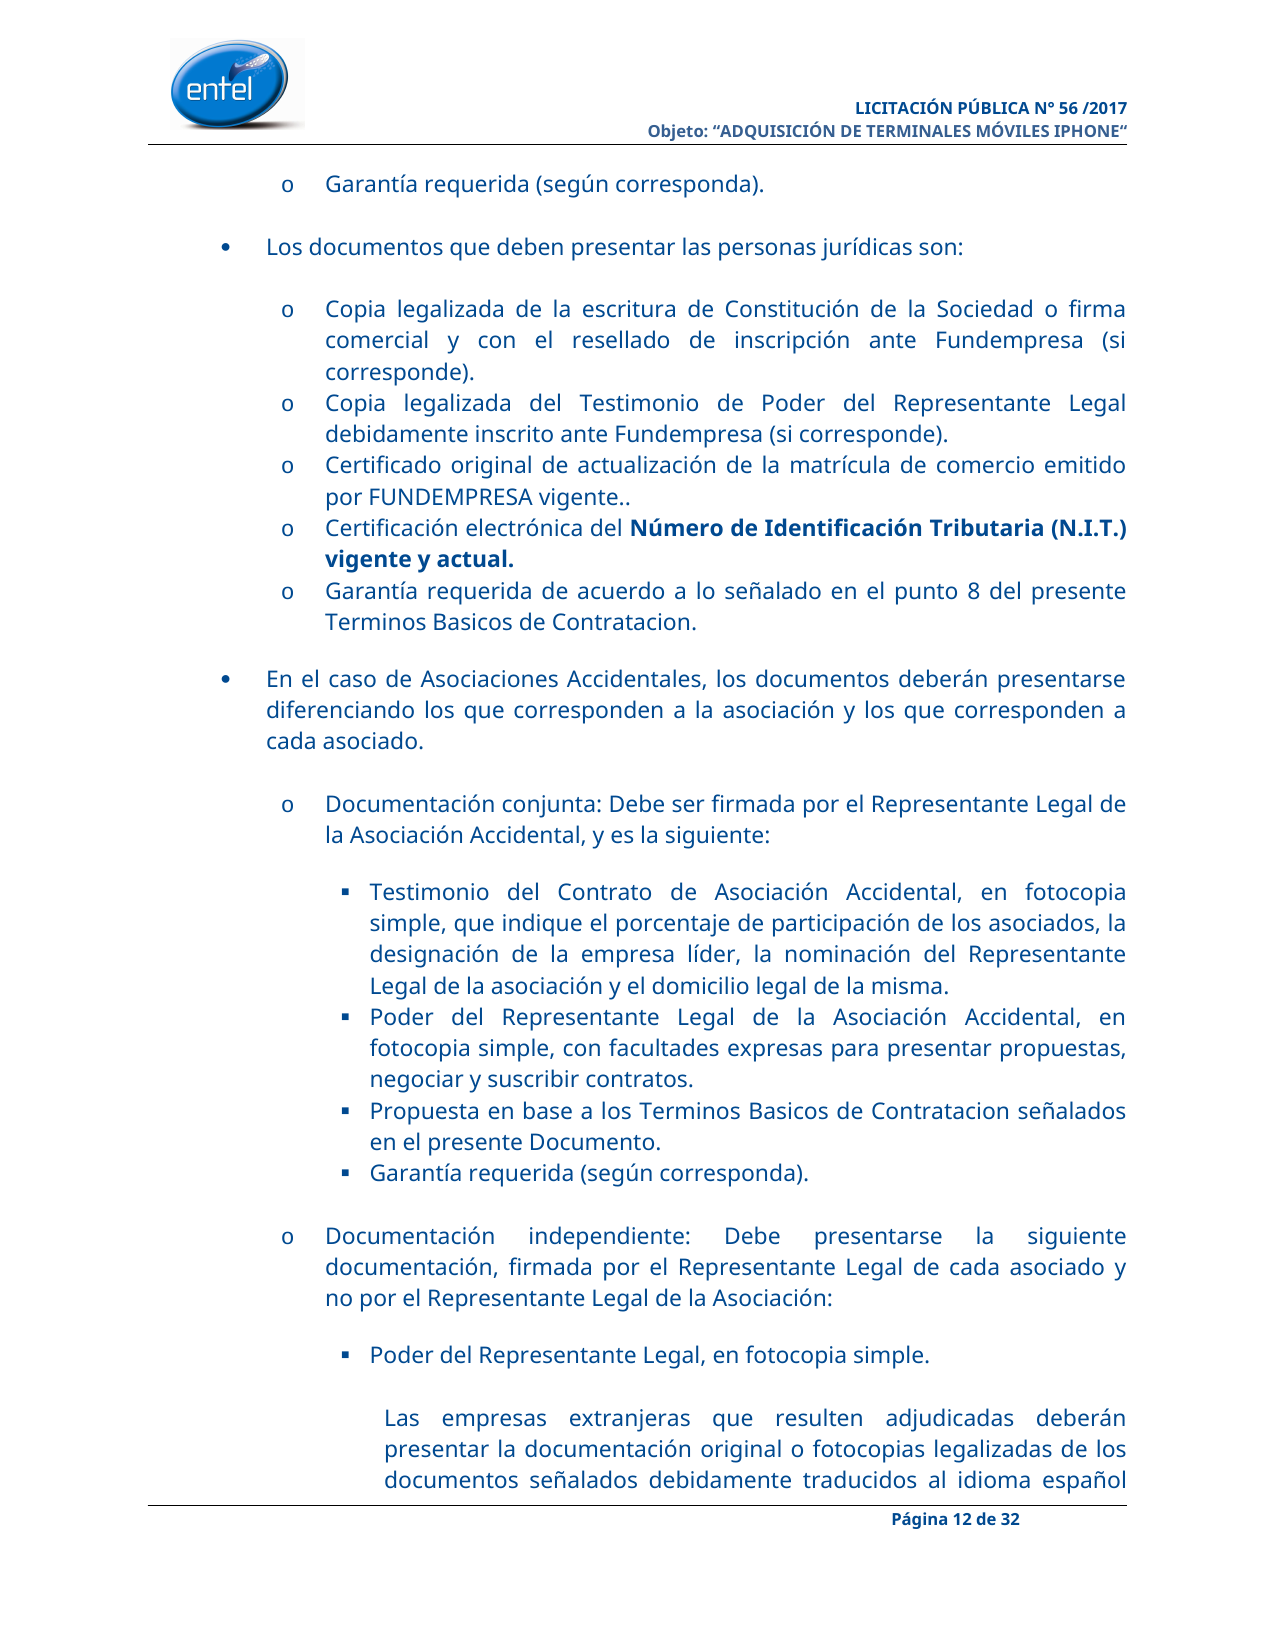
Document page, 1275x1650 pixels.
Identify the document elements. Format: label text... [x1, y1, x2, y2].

list Certificación electrónica del Número de Identificación Tributaria (N.I.T.) vigente y actual. [281, 512, 1127, 574]
list Los documentos que deben presentar las personas jurídicas son: [222, 230, 1127, 262]
list En el caso de Asociaciones Accidentales, los documentos deberán presentarse diferenciando los que corresponden a la asociación y los que corresponden a cada asociado. [222, 663, 1127, 756]
list Copia legalizada del Testimonio de Poder del Representante Legal debidamente inscrito ante Fundempresa (si corresponde). [281, 387, 1127, 449]
list Testimonio del Contrato de Asociación Accidental, en fotocopia simple, que indique el porcentaje de participación de los asociados, la designación de la empresa líder, la nominación del Representante Legal de la asociación y el domicilio legal de la misma. [340, 876, 1127, 1001]
list Poder del Representante Legal de la Asociación Accidental, en fotocopia simple, con facultades expresas para presentar propuestas, negociar y suscribir contratos. [340, 1001, 1127, 1094]
list Garantía requerida (según corresponda). [281, 168, 1127, 199]
list Documentación conjunta: Debe ser firmada por el Representante Legal de la Asociación Accidental, y es la siguiente: [281, 788, 1127, 850]
list Copia legalizada de la escritura de Constitución de la Sociedad o firma comercial y con el resellado de inscripción ante Fundempresa (si corresponde). [281, 293, 1127, 387]
list Poder del Representante Legal, en fotocopia simple. [340, 1339, 1127, 1370]
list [384, 1401, 1127, 1495]
list Garantía requerida (según corresponda). [340, 1157, 1127, 1188]
list Certificado original de actualización de la matrícula de comercio emitido por FUNDEMPRESA vigente.. [281, 449, 1127, 512]
list Propuesta en base a los Terminos Basicos de Contratacion señalados en el presente Documento. [340, 1094, 1127, 1157]
list Garantía requerida de acuerdo a lo señalado en el punto 8 del presente Terminos Basicos de Contratacion. [281, 574, 1127, 637]
picture [170, 38, 305, 130]
list Documentación independiente: Debe presentarse la siguiente documentación, firmada por el Representante Legal de cada asociado y no por el Representante Legal de la Asociación: [281, 1219, 1127, 1313]
